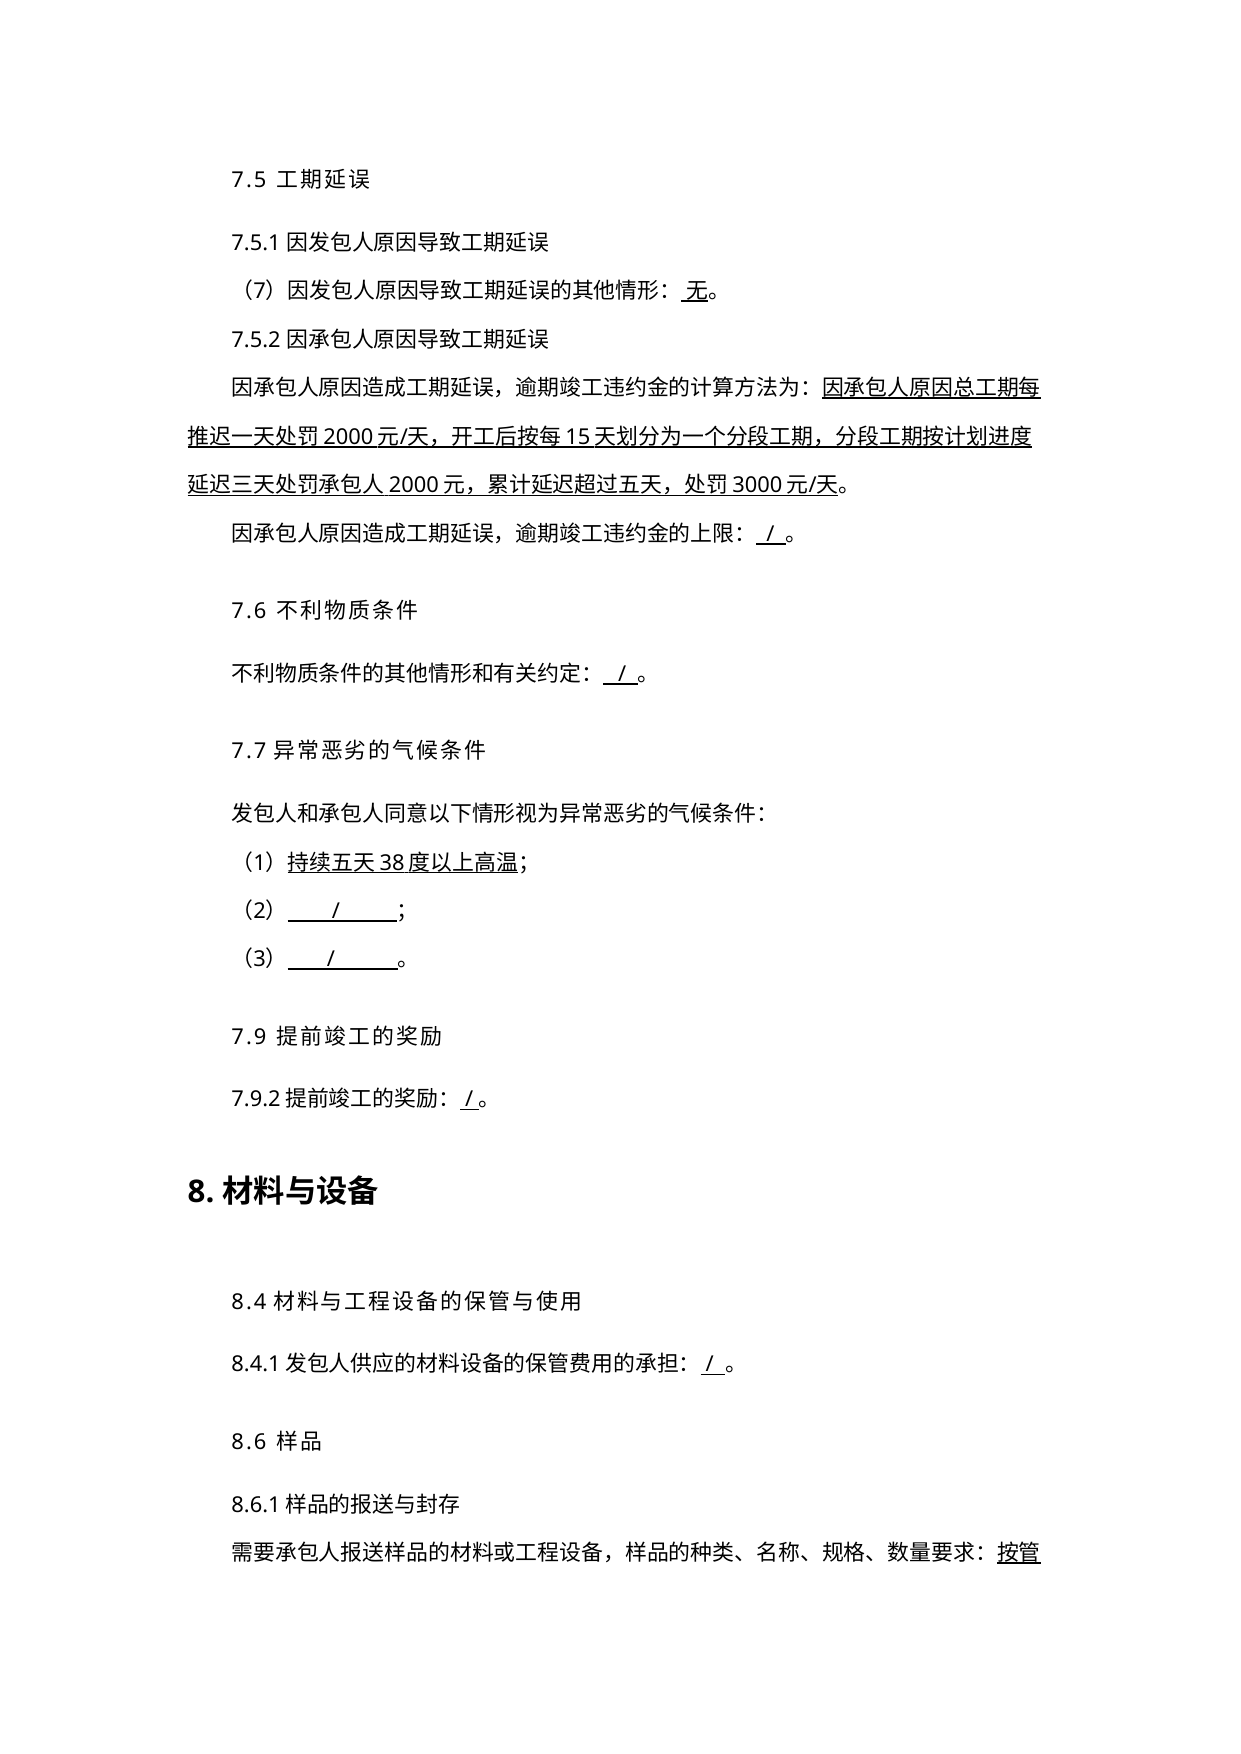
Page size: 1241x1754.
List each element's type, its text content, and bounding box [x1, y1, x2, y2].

text 7.5.2 因承包人原因导致工期延误 [187, 321, 1053, 354]
subtitle 8. 材料与设备 [187, 1157, 1053, 1222]
text 7.5.1 因发包人原因导致工期延误 [187, 225, 1053, 257]
text 8.6.1样品的报送与封存 [187, 1486, 1053, 1519]
text 不利物质条件的其他情形和有关约定： / 。 [187, 656, 1053, 688]
text （7）因发包人原因导致工期延误的其他情形： 无。 [187, 273, 1053, 306]
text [187, 1534, 1053, 1567]
text （1）持续五天38度以上高温； [187, 844, 1053, 877]
subtitle 7.6 不利物质条件 [187, 593, 1053, 626]
subtitle 7.9 提前竣工的奖励 [187, 1018, 1053, 1051]
text 8.4.1发包人供应的材料设备的保管费用的承担： / 。 [187, 1346, 1053, 1378]
subtitle 7.5 工期延误 [187, 162, 1053, 194]
text 因承包人原因造成工期延误，逾期竣工违约金的计算方法为：因承包人原因总工期每推迟一天处罚2000元/天，开工后按每15天划分为一个分段工期，分段工期按计划进度延迟三天处罚承包人2000元，累计延迟超过五天，处罚3000元/天。 [187, 370, 1053, 500]
subtitle 7.7异常恶劣的气候条件 [187, 733, 1053, 766]
text （3） / 。 [187, 941, 1053, 973]
text （2） / ； [187, 893, 1053, 925]
subtitle 8.4材料与工程设备的保管与使用 [187, 1283, 1053, 1316]
text 发包人和承包人同意以下情形视为异常恶劣的气候条件： [187, 796, 1053, 828]
subtitle 8.6 样品 [187, 1423, 1053, 1456]
text 因承包人原因造成工期延误，逾期竣工违约金的上限： / 。 [187, 516, 1053, 548]
text 7.9.2提前竣工的奖励： / 。 [187, 1081, 1053, 1114]
